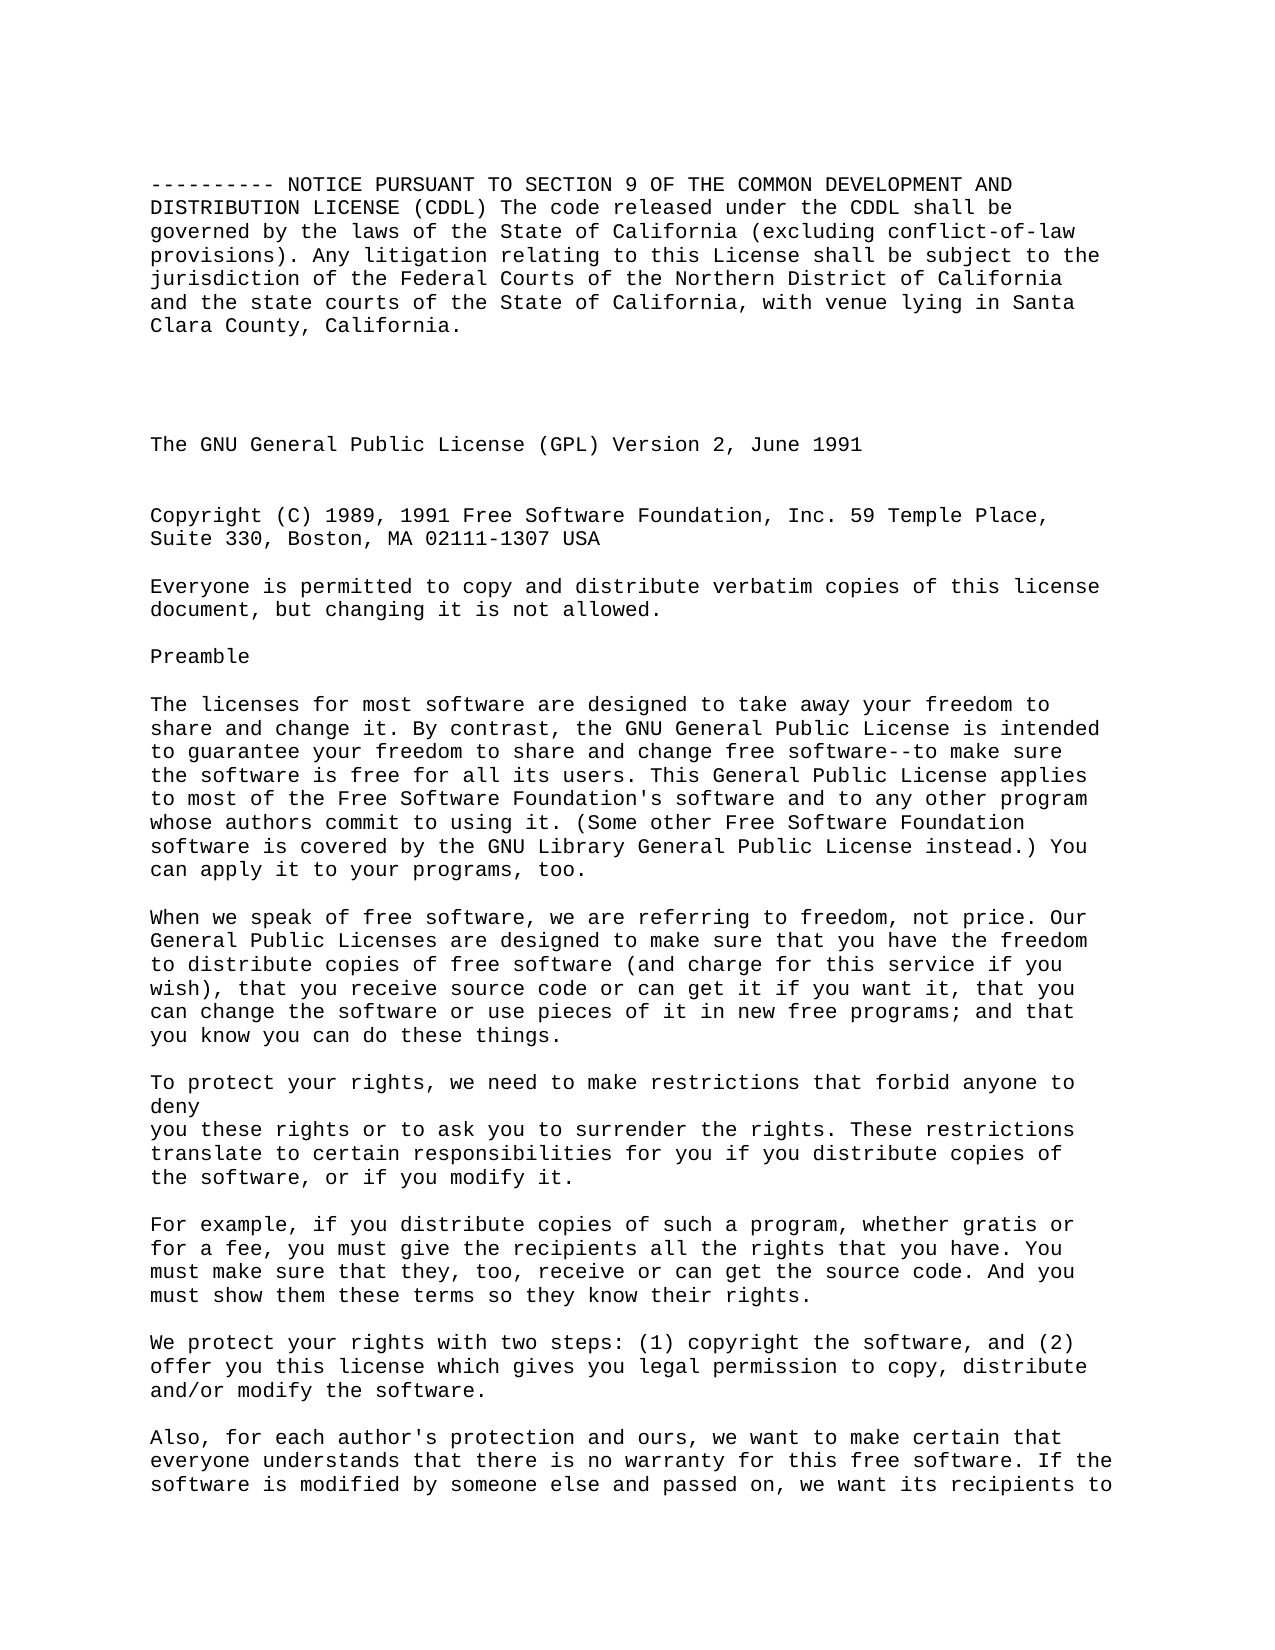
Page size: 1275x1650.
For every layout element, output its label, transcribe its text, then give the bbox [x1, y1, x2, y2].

text you know you can do these things. [150, 1025, 1125, 1048]
text the software is free for all its users. This General Public License applies [150, 765, 1125, 788]
text you these rights or to ask you to surrender the rights. These restrictions [150, 1119, 1125, 1143]
text whose authors commit to using it. (Some other Free Software Foundation [150, 812, 1125, 836]
text The GNU General Public License (GPL) Version 2, June 1991 [150, 434, 1125, 457]
text Clara County, California. [150, 316, 1125, 339]
text ---------- NOTICE PURSUANT TO SECTION 9 OF THE COMMON DEVELOPMENT AND [150, 174, 1125, 197]
text can apply it to your programs, too. [150, 859, 1125, 883]
text Everyone is permitted to copy and distribute verbatim copies of this license [150, 576, 1125, 599]
text offer you this license which gives you legal permission to copy, distribute [150, 1356, 1125, 1379]
text The licenses for most software are designed to take away your freedom to [150, 694, 1125, 717]
text to distribute copies of free software (and charge for this service if you [150, 954, 1125, 978]
text the software, or if you modify it. [150, 1167, 1125, 1190]
text for a fee, you must give the recipients all the rights that you have. You [150, 1238, 1125, 1261]
text must show them these terms so they know their rights. [150, 1285, 1125, 1309]
text must make sure that they, too, receive or can get the source code. And you [150, 1261, 1125, 1285]
text governed by the laws of the State of California (excluding conflict-of-law [150, 221, 1125, 244]
text provisions). Any litigation relating to this License shall be subject to the [150, 244, 1125, 268]
text to guarantee your freedom to share and change free software--to make sure [150, 741, 1125, 765]
text Preamble [150, 647, 1125, 670]
text everyone understands that there is no warranty for this free software. If the [150, 1451, 1125, 1474]
text software is modified by someone else and passed on, we want its recipients to [150, 1474, 1125, 1498]
text and the state courts of the State of California, with venue lying in Santa [150, 292, 1125, 316]
text For example, if you distribute copies of such a program, whether gratis or [150, 1214, 1125, 1238]
text software is covered by the GNU Library General Public License instead.) You [150, 836, 1125, 859]
text translate to certain responsibilities for you if you distribute copies of [150, 1143, 1125, 1167]
text Copyright (C) 1989, 1991 Free Software Foundation, Inc. 59 Temple Place, [150, 505, 1125, 528]
text General Public Licenses are designed to make sure that you have the freedom [150, 930, 1125, 954]
text wish), that you receive source code or can get it if you want it, that you [150, 978, 1125, 1001]
text share and change it. By contrast, the GNU General Public License is intended [150, 717, 1125, 741]
text and/or modify the software. [150, 1379, 1125, 1403]
text DISTRIBUTION LICENSE (CDDL) The code released under the CDDL shall be [150, 197, 1125, 221]
text jurisdiction of the Federal Courts of the Northern District of California [150, 268, 1125, 292]
text When we speak of free software, we are referring to freedom, not price. Our [150, 907, 1125, 930]
text Suite 330, Boston, MA 02111-1307 USA [150, 528, 1125, 552]
text to most of the Free Software Foundation's software and to any other program [150, 788, 1125, 812]
text To protect your rights, we need to make restrictions that forbid anyone to deny [150, 1072, 1125, 1119]
text can change the software or use pieces of it in new free programs; and that [150, 1001, 1125, 1025]
text Also, for each author's protection and ours, we want to make certain that [150, 1427, 1125, 1451]
text document, but changing it is not allowed. [150, 599, 1125, 623]
text We protect your rights with two steps: (1) copyright the software, and (2) [150, 1332, 1125, 1356]
